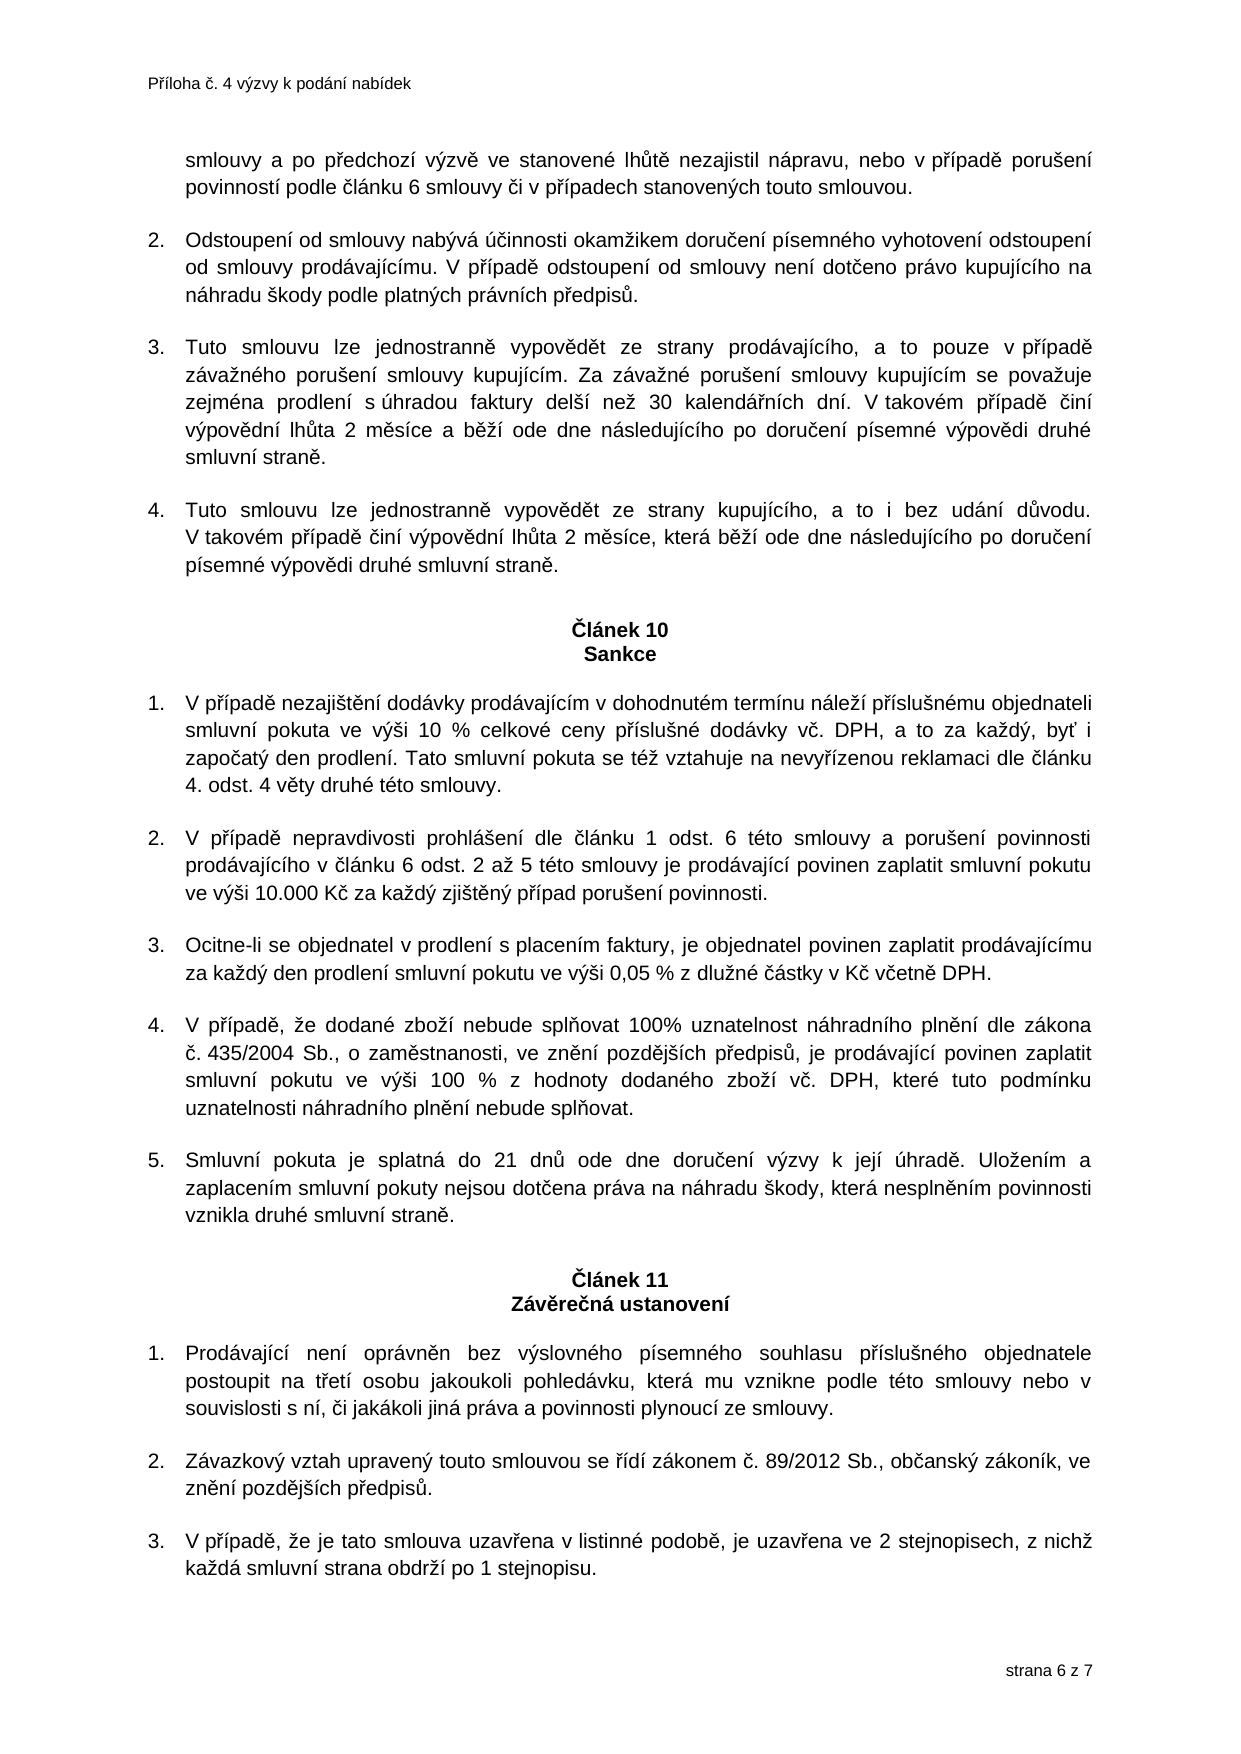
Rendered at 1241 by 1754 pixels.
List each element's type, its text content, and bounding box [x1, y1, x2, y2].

list Tuto smlouvu lze jednostranně vypovědět ze strany prodávajícího, a to pouze v případě závažného porušení smlouvy kupujícím. Za závažné porušení smlouvy kupujícím se považuje zejména prodlení s úhradou faktury delší než 30 kalendářních dní. V takovém případě činí výpovědní lhůta 2 měsíce a běží ode dne následujícího po doručení písemné výpovědi druhé smluvní straně. [148, 335, 1093, 469]
list Smluvní pokuta je splatná do 21 dnů ode dne doručení výzvy k její úhradě. Uložením a zaplacením smluvní pokuty nejsou dotčena práva na náhradu škody, která nesplněním povinnosti vznikla druhé smluvní straně. [148, 1148, 1093, 1227]
text Závěrečná ustanovení [148, 1292, 1093, 1316]
list V případě, že je tato smlouva uzavřena v listinné podobě, je uzavřena ve 2 stejnopisech, z nichž každá smluvní strana obdrží po 1 stejnopisu. [148, 1528, 1093, 1580]
list Odstoupení od smlouvy nabývá účinnosti okamžikem doručení písemného vyhotovení odstoupení od smlouvy prodávajícímu. V případě odstoupení od smlouvy není dotčeno právo kupujícího na náhradu škody podle platných právních předpisů. [148, 228, 1093, 307]
list V případě, že dodané zboží nebude splňovat 100% uznatelnost náhradního plnění dle zákona č. 435/2004 Sb., o zaměstnanosti, ve znění pozdějších předpisů, je prodávající povinen zaplatit smluvní pokutu ve výši 100 % z hodnoty dodaného zboží vč. DPH, které tuto podmínku uznatelnosti náhradního plnění nebude splňovat. [148, 1013, 1093, 1119]
list Tuto smlouvu lze jednostranně vypovědět ze strany kupujícího, a to i bez udání důvodu. V takovém případě činí výpovědní lhůta 2 měsíce, která běží ode dne následujícího po doručení písemné výpovědi druhé smluvní straně. [148, 498, 1093, 577]
text Sankce [148, 642, 1093, 666]
list V případě nezajištění dodávky prodávajícím v dohodnutém termínu náleží příslušnému objednateli smluvní pokuta ve výši 10 % celkové ceny příslušné dodávky vč. DPH, a to za každý, byť i započatý den prodlení. Tato smluvní pokuta se též vztahuje na nevyřízenou reklamaci dle článku 4. odst. 4 věty druhé této smlouvy. [148, 691, 1093, 797]
list V případě nepravdivosti prohlášení dle článku 1 odst. 6 této smlouvy a porušení povinnosti prodávajícího v článku 6 odst. 2 až 5 této smlouvy je prodávající povinen zaplatit smluvní pokutu ve výši 10.000 Kč za každý zjištěný případ porušení povinnosti. [148, 826, 1093, 904]
text Článek 10 [148, 618, 1093, 642]
list Prodávající není oprávněn bez výslovného písemného souhlasu příslušného objednatele postoupit na třetí osobu jakoukoli pohledávku, která mu vznikne podle této smlouvy nebo v souvislosti s ní, či jakákoli jiná práva a povinnosti plynoucí ze smlouvy. [148, 1341, 1093, 1420]
list Závazkový vztah upravený touto smlouvou se řídí zákonem č. 89/2012 Sb., občanský zákoník, ve znění pozdějších předpisů. [148, 1448, 1093, 1500]
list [148, 148, 1093, 199]
list Ocitne-li se objednatel v prodlení s placením faktury, je objednatel povinen zaplatit prodávajícímu za každý den prodlení smluvní pokutu ve výši 0,05 % z dlužné částky v Kč včetně DPH. [148, 933, 1093, 984]
text Článek 11 [148, 1268, 1093, 1292]
